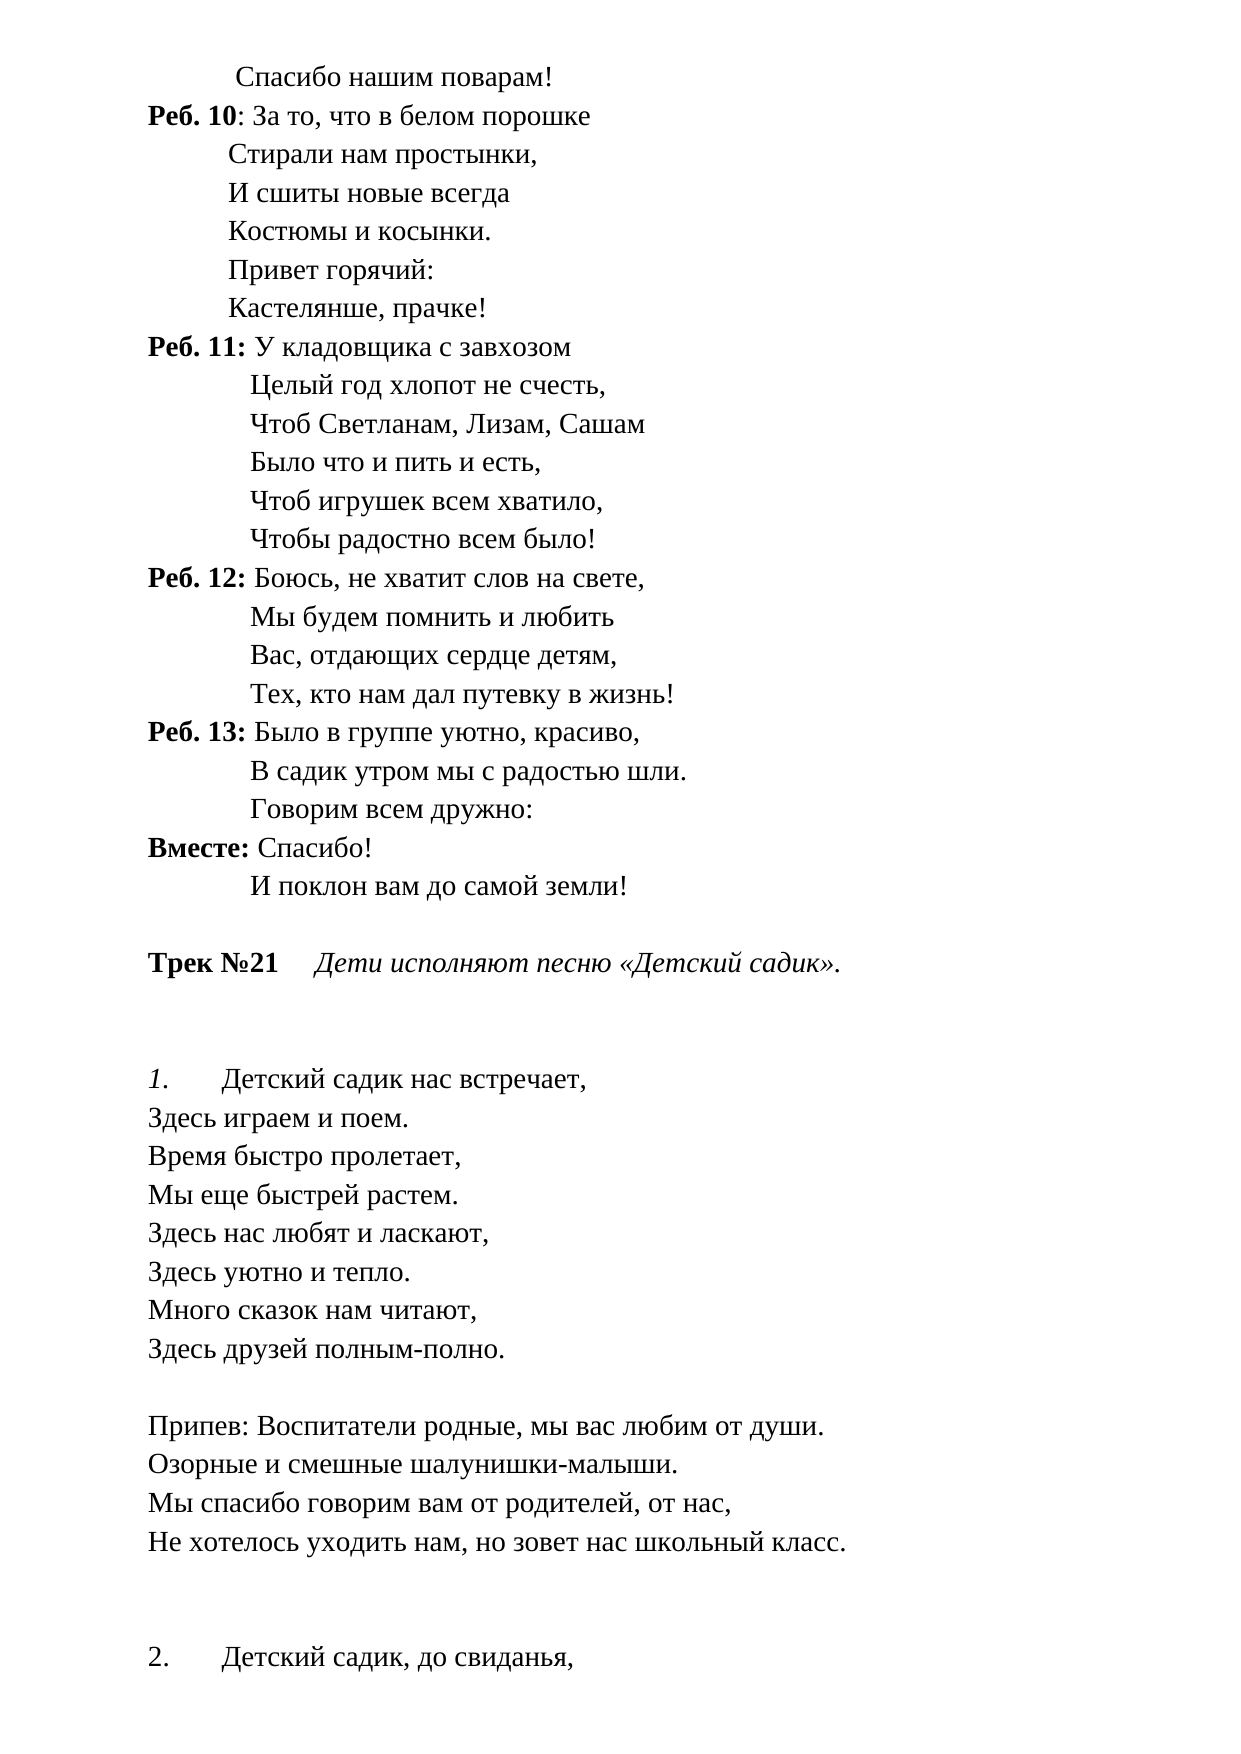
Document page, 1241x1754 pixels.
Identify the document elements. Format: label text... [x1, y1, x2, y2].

text Говорим всем дружно: [148, 791, 1181, 825]
text Чтоб Светланам, Лизам, Сашам [148, 406, 1181, 439]
text Чтобы радостно всем было! [148, 522, 1181, 555]
text Здесь играем и поем. [148, 1100, 1181, 1133]
text Вместе: Спасибо! [148, 830, 1181, 863]
text Реб. 11: У кладовщика с завхозом [148, 329, 1181, 362]
text Реб. 13: Было в группе уютно, красиво, [148, 714, 1181, 748]
text Припев: Воспитатели родные, мы вас любим от души. [148, 1408, 1181, 1442]
text Кастелянше, прачке! [148, 290, 1181, 324]
text Много сказок нам читают, [148, 1292, 1181, 1326]
text Было что и пить и есть, [148, 444, 1181, 478]
text Реб. 10: За то, что в белом порошке [148, 98, 1181, 131]
text 1. Детский садик нас встречает, [148, 1061, 1181, 1095]
text Здесь уютно и тепло. [148, 1254, 1181, 1287]
text Мы будем помнить и любить [148, 599, 1181, 632]
text Стирали нам простынки, [148, 136, 1181, 170]
text Время быстро пролетает, [148, 1138, 1181, 1172]
text И сшиты новые всегда [148, 175, 1181, 208]
text Здесь нас любят и ласкают, [148, 1215, 1181, 1249]
text И поклон вам до самой земли! [148, 868, 1181, 902]
text Костюмы и косынки. [148, 213, 1181, 247]
text Здесь друзей полным-полно. [148, 1331, 1181, 1364]
text Спасибо нашим поварам! [148, 59, 1181, 93]
text Целый год хлопот не счесть, [148, 367, 1181, 401]
text Не хотелось уходить нам, но зовет нас школьный класс. [148, 1524, 1181, 1557]
text В садик утром мы с радостью шли. [148, 753, 1181, 786]
text Тех, кто нам дал путевку в жизнь! [148, 676, 1181, 709]
text Чтоб игрушек всем хватило, [148, 483, 1181, 517]
text Привет горячий: [148, 252, 1181, 285]
text 2. Детский садик, до свиданья, [148, 1639, 1181, 1673]
text Озорные и смешные шалунишки-малыши. [148, 1447, 1181, 1480]
text Трек №21 Дети исполняют песню «Детский садик». [148, 946, 1181, 979]
text Вас, отдающих сердце детям, [148, 637, 1181, 671]
text Реб. 12: Боюсь, не хватит слов на свете, [148, 560, 1181, 594]
text Мы еще быстрей растем. [148, 1177, 1181, 1210]
text Мы спасибо говорим вам от родителей, от нас, [148, 1485, 1181, 1519]
